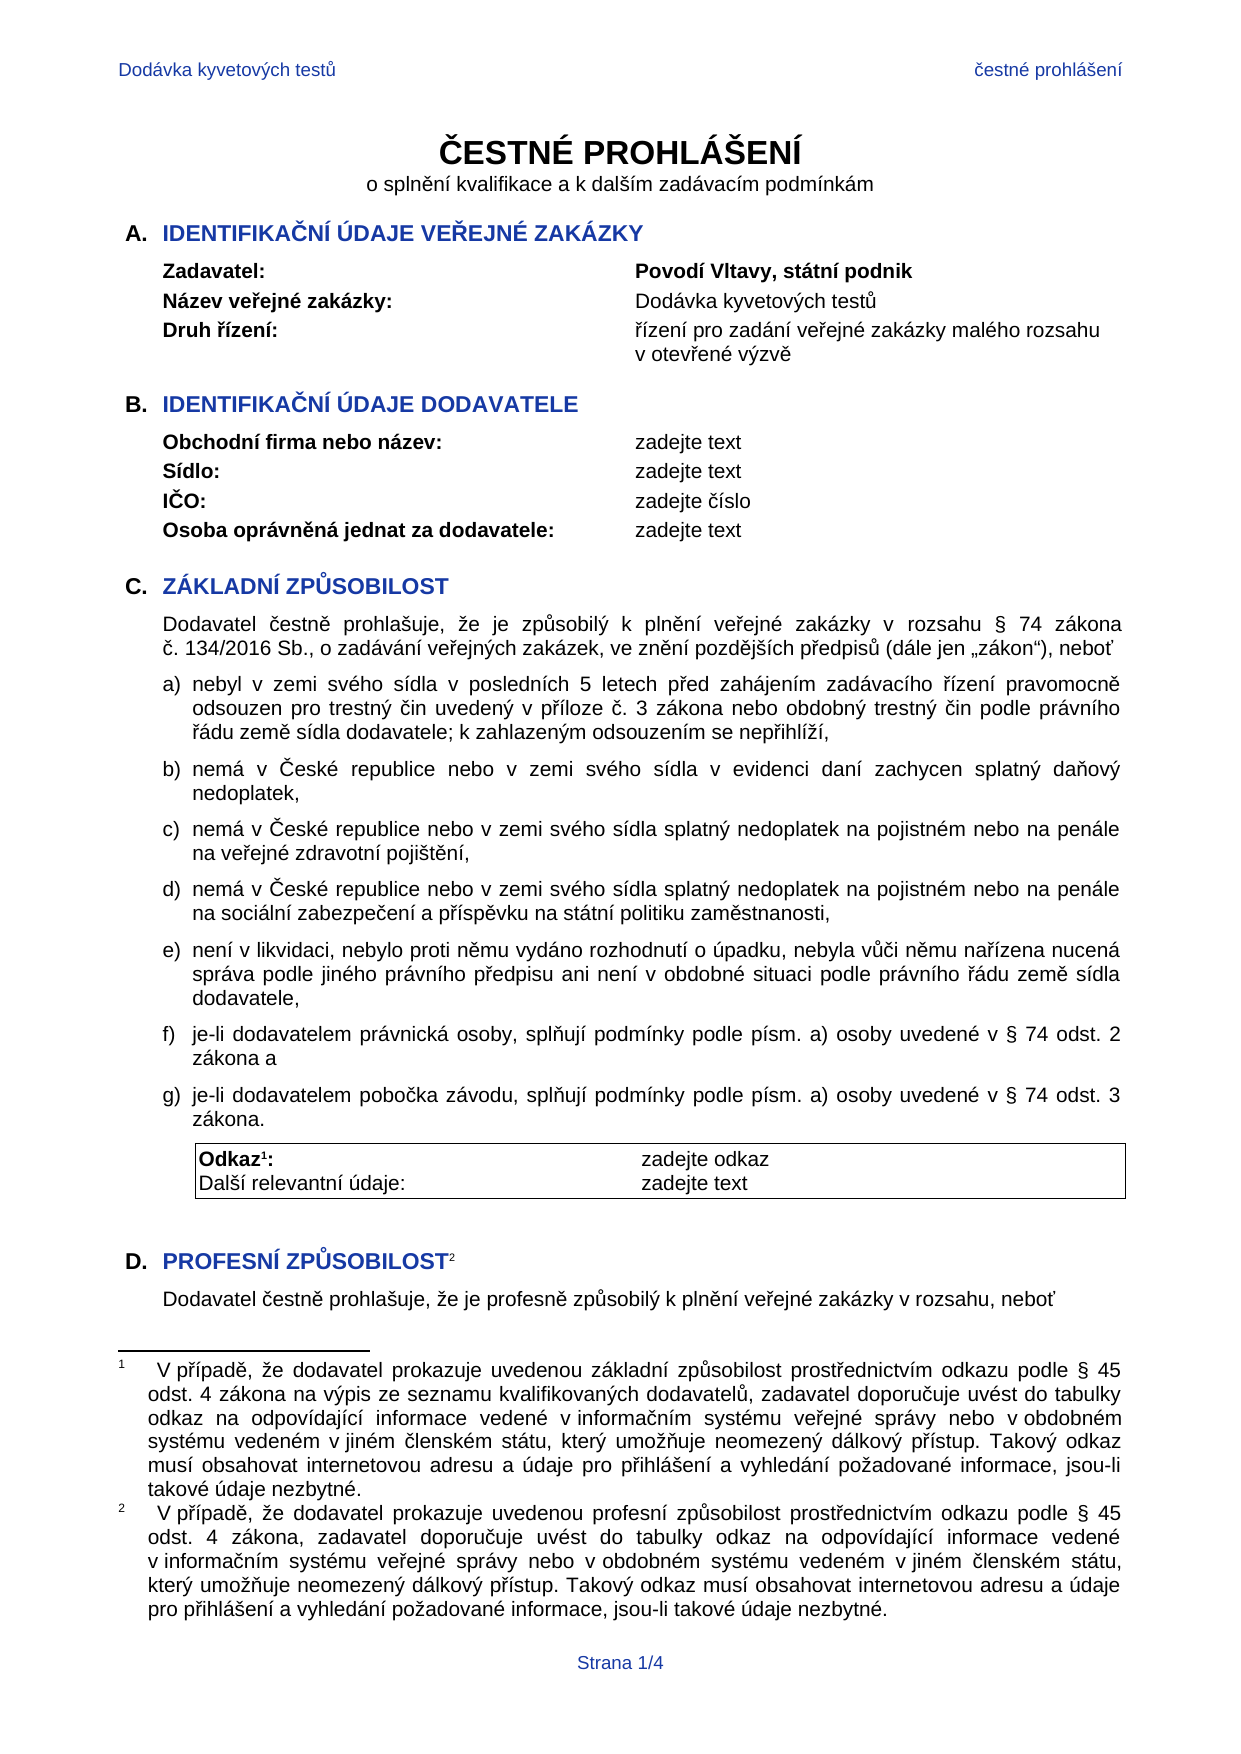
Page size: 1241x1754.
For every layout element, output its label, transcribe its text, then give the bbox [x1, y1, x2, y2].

text nemá v České republice nebo v zemi svého sídla splatný nedoplatek na pojistném nebo na penále na sociální zabezpečení a příspěvku na státní politiku zaměstnanosti, [162, 877, 1122, 925]
table_cell Sídlo: [163, 459, 635, 489]
subtitle Profesní způsobilost [148, 1248, 1122, 1274]
table_header Odkaz: Další relevantní údaje: [196, 1144, 638, 1198]
table_header [635, 430, 1122, 459]
text nemá v České republice nebo v zemi svého sídla splatný nedoplatek na pojistném nebo na penále na veřejné zdravotní pojištění, [162, 817, 1122, 865]
subtitle Základní způsobilost [148, 573, 1122, 599]
table_cell Druh řízení: [163, 318, 635, 366]
text ČESTNÉ PROHLÁŠENÍ [118, 133, 1122, 171]
table_cell [635, 518, 1122, 548]
table_header Obchodní firma nebo název: [163, 430, 635, 459]
table_header Povodí Vltavy, státní podnik [635, 259, 1122, 289]
text nebyl v zemi svého sídla v posledních 5 letech před zahájením zadávacího řízení pravomocně odsouzen pro trestný čin uvedený v příloze č. 3 zákona nebo obdobný trestný čin podle právního řádu země sídla dodavatele; k zahlazeným odsouzením se nepřihlíží, [162, 672, 1122, 744]
text není v likvidaci, nebylo proti němu vydáno rozhodnutí o úpadku, nebyla vůči němu nařízena nucená správa podle jiného právního předpisu ani není v obdobné situaci podle právního řádu země sídla dodavatele, [162, 938, 1122, 1009]
text je-li dodavatelem právnická osoby, splňují podmínky podle písm. a) osoby uvedené v § 74 odst. 2 zákona a [162, 1022, 1122, 1070]
text o splnění kvalifikace a k dalším zadávacím podmínkám [118, 171, 1122, 195]
table_cell Osoba oprávněná jednat za dodavatele: [163, 518, 635, 548]
table_cell [635, 459, 1122, 489]
table_cell [635, 489, 1122, 518]
table_cell Název veřejné zakázky: [163, 289, 635, 318]
table_cell řízení pro zadání veřejné zakázky malého rozsahu v otevřené výzvě [635, 318, 1122, 366]
table_cell IČO: [163, 489, 635, 518]
text je-li dodavatelem pobočka závodu, splňují podmínky podle písm. a) osoby uvedené v § 74 odst. 3 zákona. [162, 1082, 1122, 1130]
table_cell Dodávka kyvetových testů [635, 289, 1122, 318]
table_header [638, 1144, 1125, 1198]
text Dodavatel čestně prohlašuje, že je profesně způsobilý k plnění veřejné zakázky v rozsahu, neboť [162, 1287, 1122, 1311]
text nemá v České republice nebo v zemi svého sídla v evidenci daní zachycen splatný daňový nedoplatek, [162, 756, 1122, 804]
subtitle Identifikační údaje dodavatele [148, 391, 1122, 417]
table_header Zadavatel: [163, 259, 635, 289]
subtitle Identifikační údaje veřejné zakázky [148, 220, 1122, 247]
text Dodavatel čestně prohlašuje, že je způsobilý k plnění veřejné zakázky v rozsahu § 74 zákona č. 134/2016 Sb., o zadávání veřejných zakázek, ve znění pozdějších předpisů (dále jen „zákon“), neboť [162, 612, 1122, 659]
